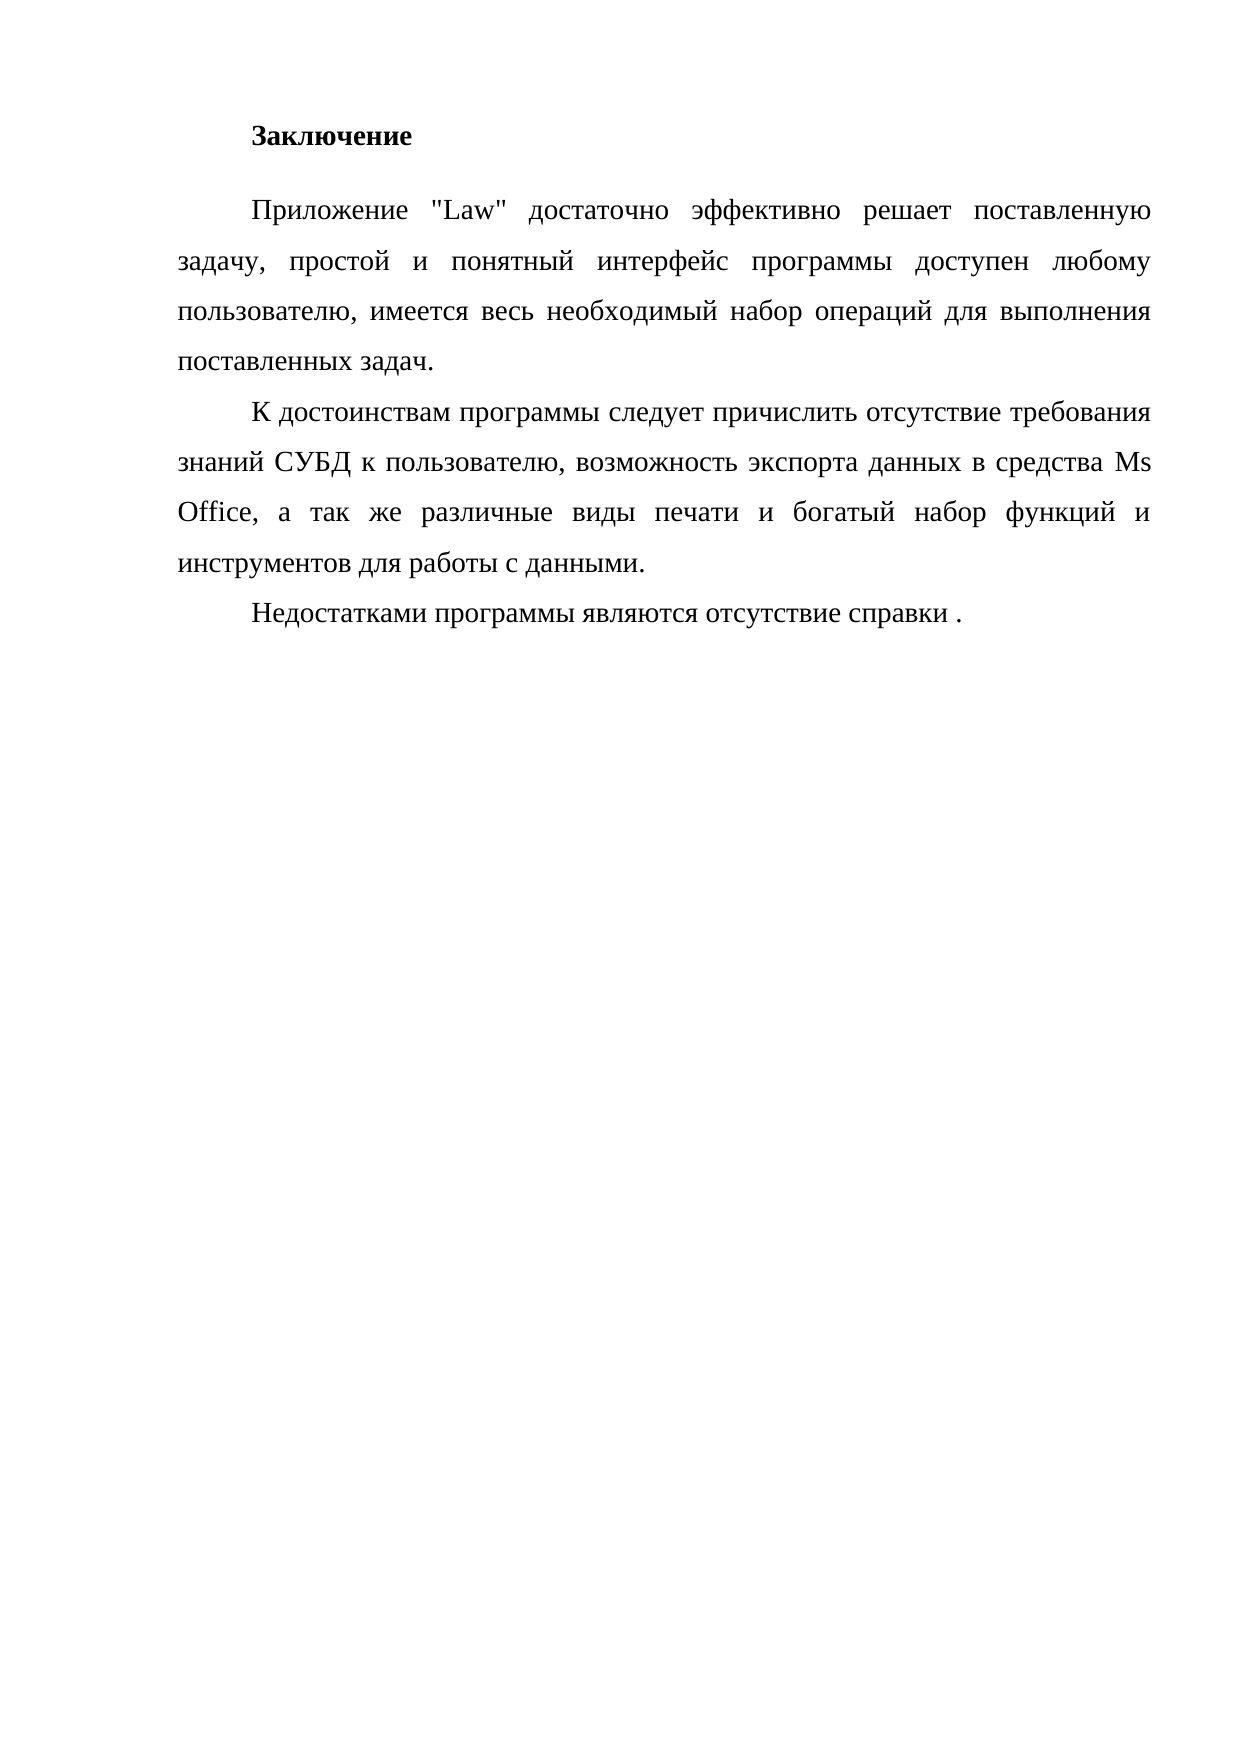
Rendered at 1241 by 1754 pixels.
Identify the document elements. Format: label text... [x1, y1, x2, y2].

text К достоинствам программы следует причислить отсутствие требования знаний СУБД к пользователю, возможность экспорта данных в средства Ms Office, а так же различные виды печати и богатый набор функций и инструментов для работы с данными. [177, 394, 1152, 578]
subtitle Заключение [177, 118, 1152, 152]
text Недостатками программы являются отсутствие справки . [177, 595, 1152, 628]
text Приложение "Law" достаточно эффективно решает поставленную задачу, простой и понятный интерфейс программы доступен любому пользователю, имеется весь необходимый набор операций для выполнения поставленных задач. [177, 192, 1152, 377]
